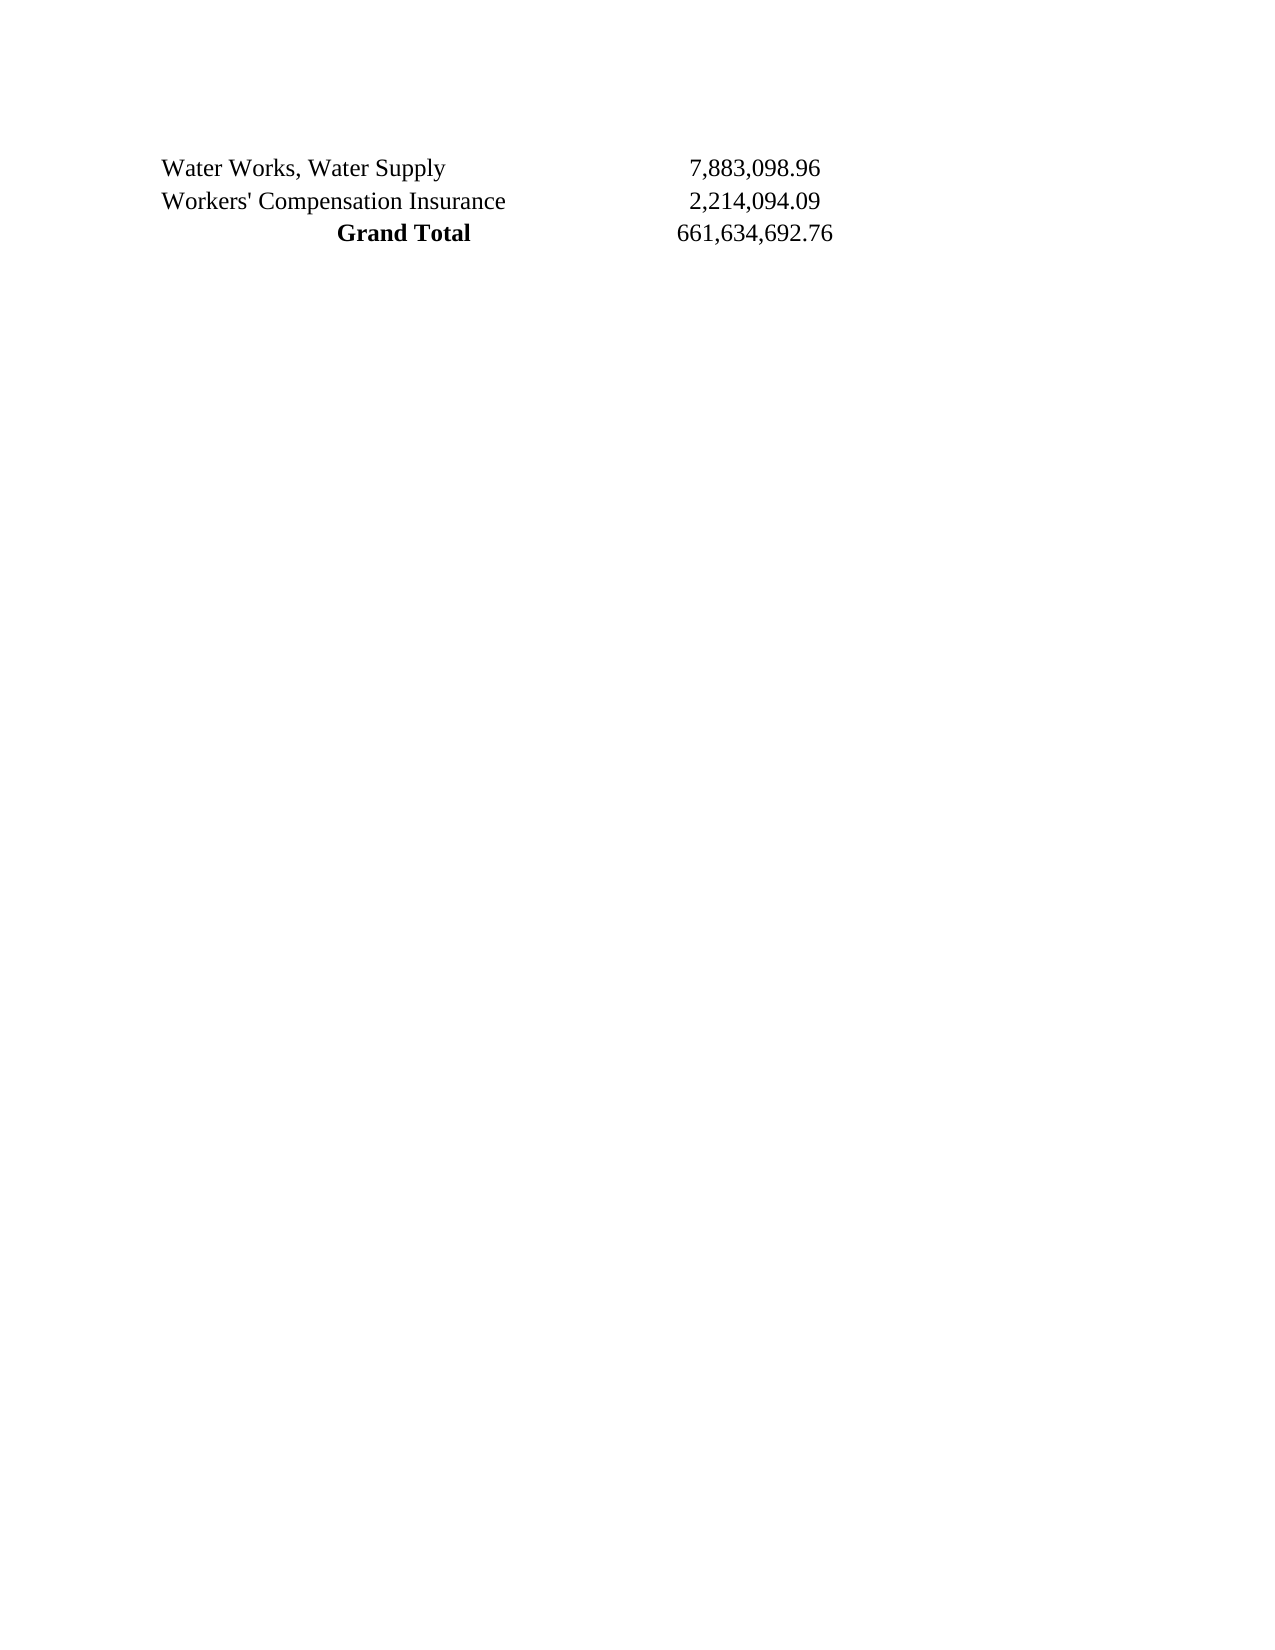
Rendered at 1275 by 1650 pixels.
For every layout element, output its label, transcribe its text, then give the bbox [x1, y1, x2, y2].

table_cell Water Works, Water Supply [150, 150, 657, 182]
table_cell 661,634,692.76 [658, 215, 852, 247]
table_cell 7,883,098.96 [658, 150, 852, 182]
table_cell 2,214,094.09 [658, 182, 852, 214]
table_cell Workers' Compensation Insurance [150, 182, 657, 214]
table_cell Grand Total [150, 215, 657, 247]
